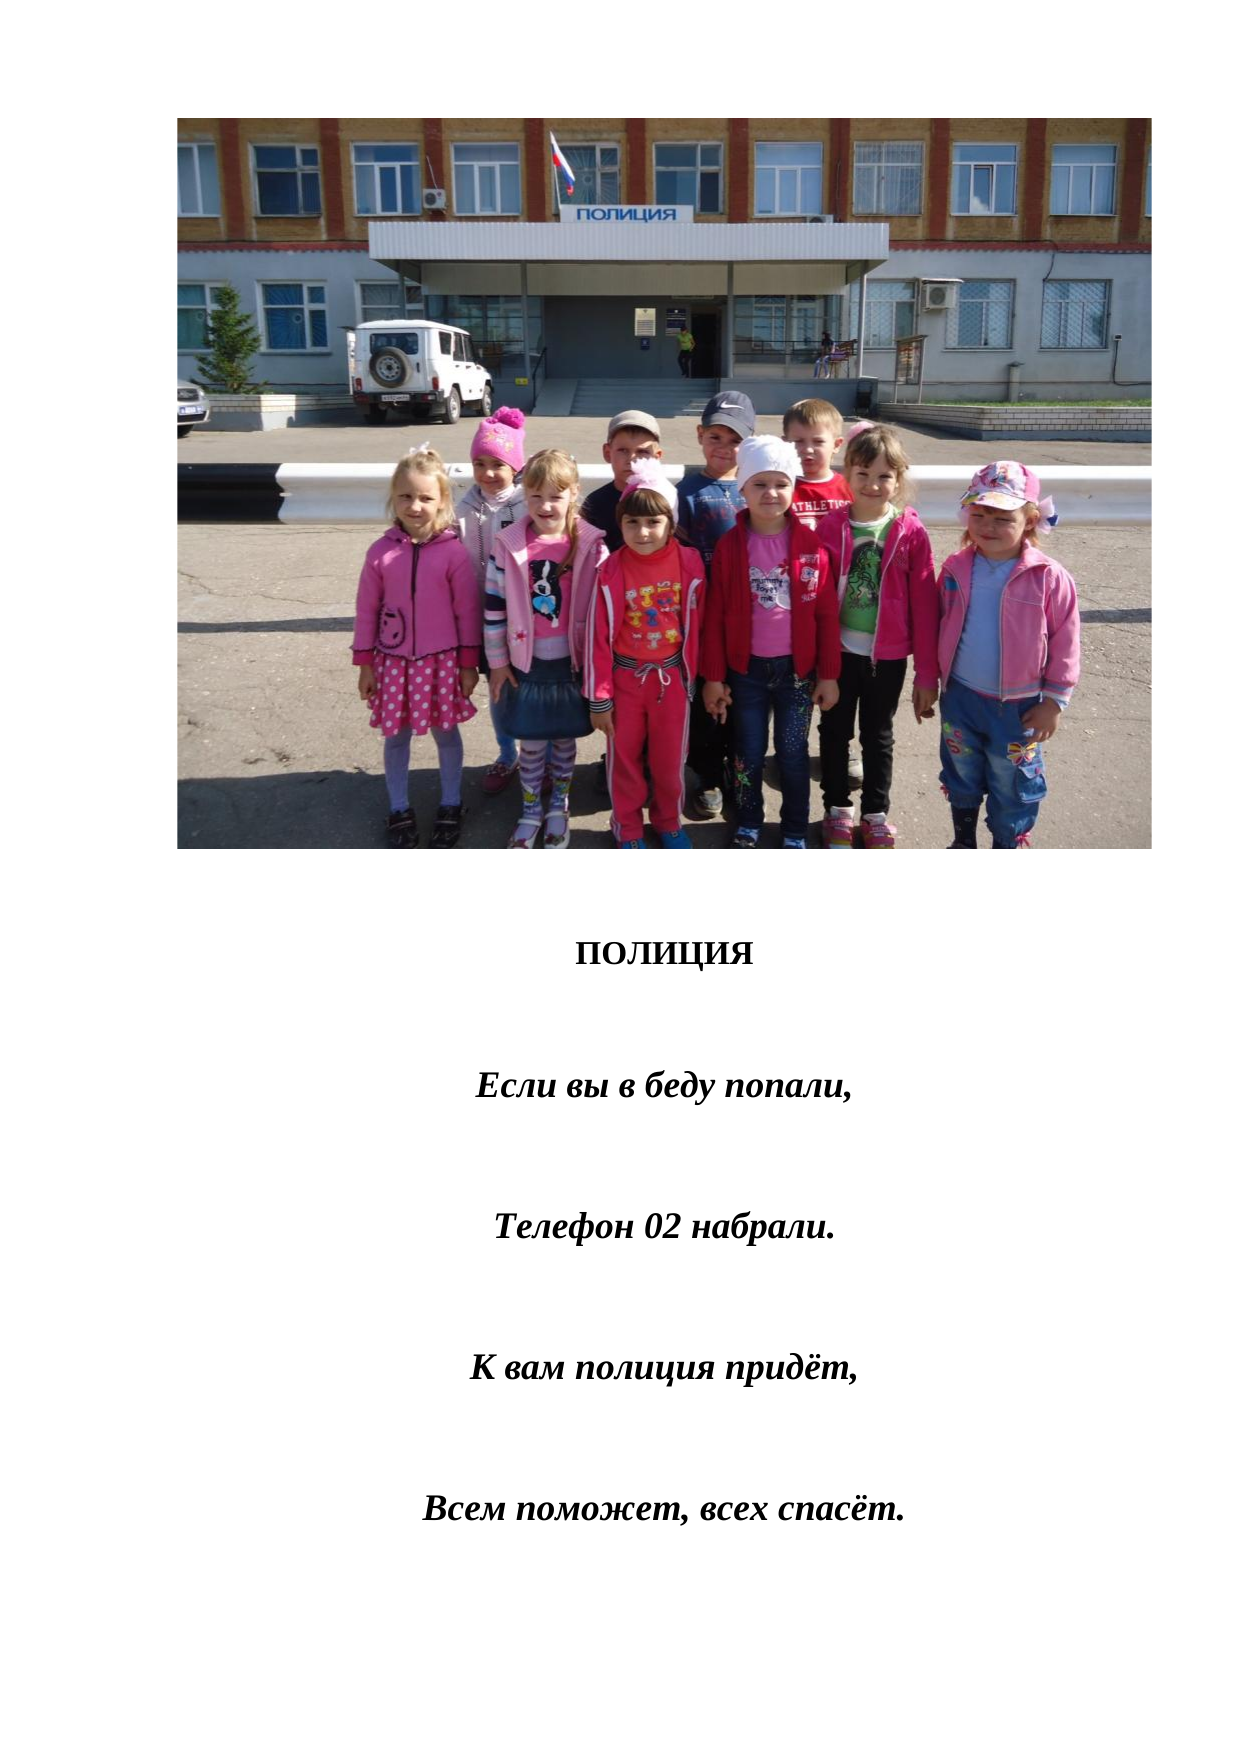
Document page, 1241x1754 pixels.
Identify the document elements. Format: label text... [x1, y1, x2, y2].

text ПОЛИЦИЯ [177, 933, 1152, 971]
picture [177, 118, 1152, 849]
text Телефон 02 набрали. [177, 1204, 1152, 1247]
text Если вы в беду попали, [177, 1063, 1152, 1106]
text Всем поможет, всех спасёт. [177, 1485, 1152, 1528]
text К вам полиция придёт, [177, 1344, 1152, 1388]
